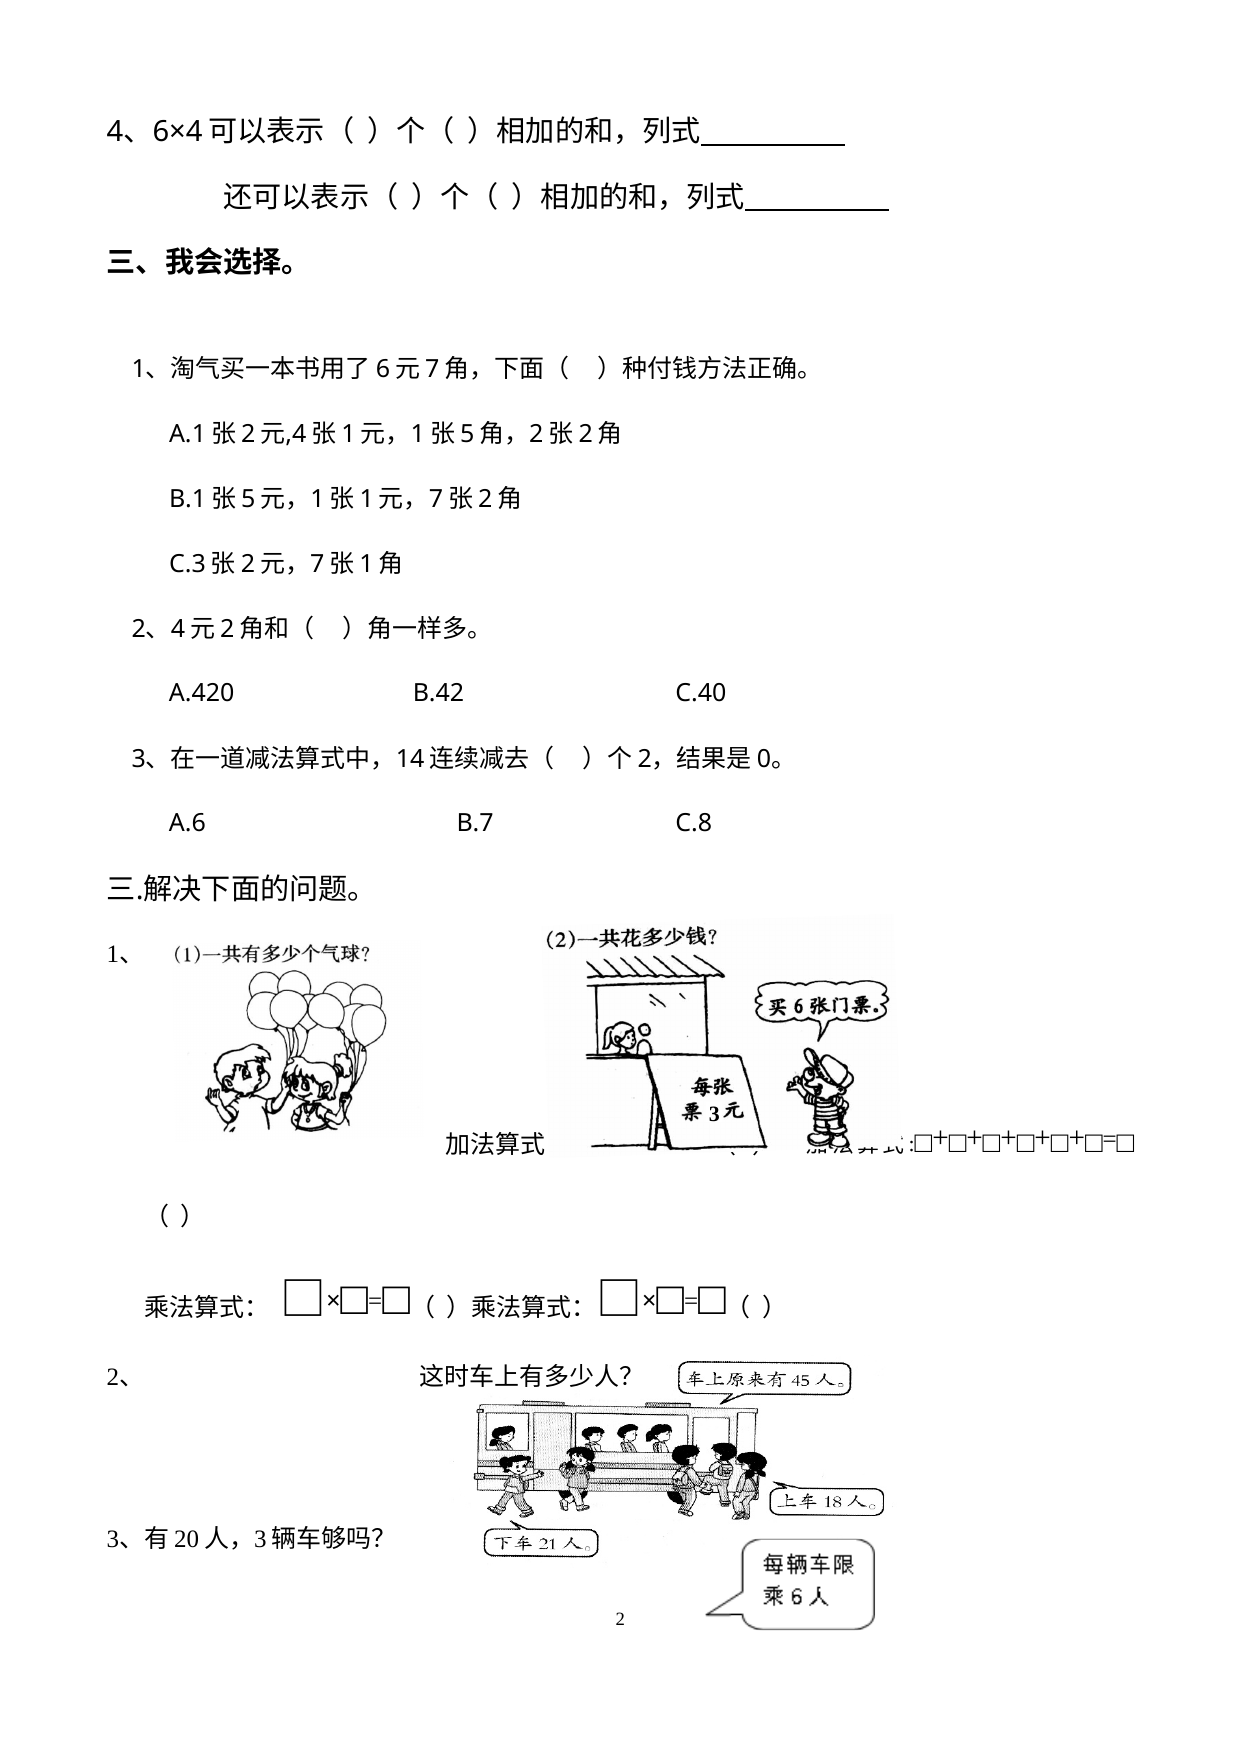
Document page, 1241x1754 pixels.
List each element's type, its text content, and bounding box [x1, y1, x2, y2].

text 2、4元2角和（ ）角一样多。 [131, 594, 1134, 659]
text 三、我会选择。 [106, 227, 1134, 292]
list 这时车上有多少人？ [106, 1342, 1134, 1407]
picture [172, 940, 425, 1142]
list 加法算式： □+□=□（ ） 加法算式:□+□+□+□+□+□=□（ ） [144, 1082, 1134, 1244]
list 乘法算式： □×□=□（ ） 乘法算式：□×□=□（ ） [144, 1244, 1134, 1342]
picture [703, 1538, 874, 1630]
text C.3张2元，7张1角 [106, 529, 1134, 594]
picture [443, 1407, 899, 1504]
text 1、淘气买一本书用了6元7角，下面（ ）种付钱方法正确。 [106, 334, 1134, 399]
text A.420 B.42 C.40 [131, 659, 1134, 724]
text 4、6×4可以表示（ ）个（ ）相加的和，列式 [106, 97, 1134, 162]
text B.1张5元，1张1元，7张2角 [106, 464, 1134, 529]
text 3、在一道减法算式中，14连续减去（ ）个2，结果是0。 [131, 724, 1134, 789]
text A.6 B.7 C.8 [131, 789, 1134, 854]
text 3、有20人，3辆车够吗？ [106, 1504, 1134, 1569]
text 还可以表示（ ）个（ ）相加的和，列式 [106, 162, 1134, 227]
text 三.解决下面的问题。 [106, 854, 1134, 919]
text A.1张2元,4张1元，1张5角，2张2角 [106, 399, 1134, 464]
